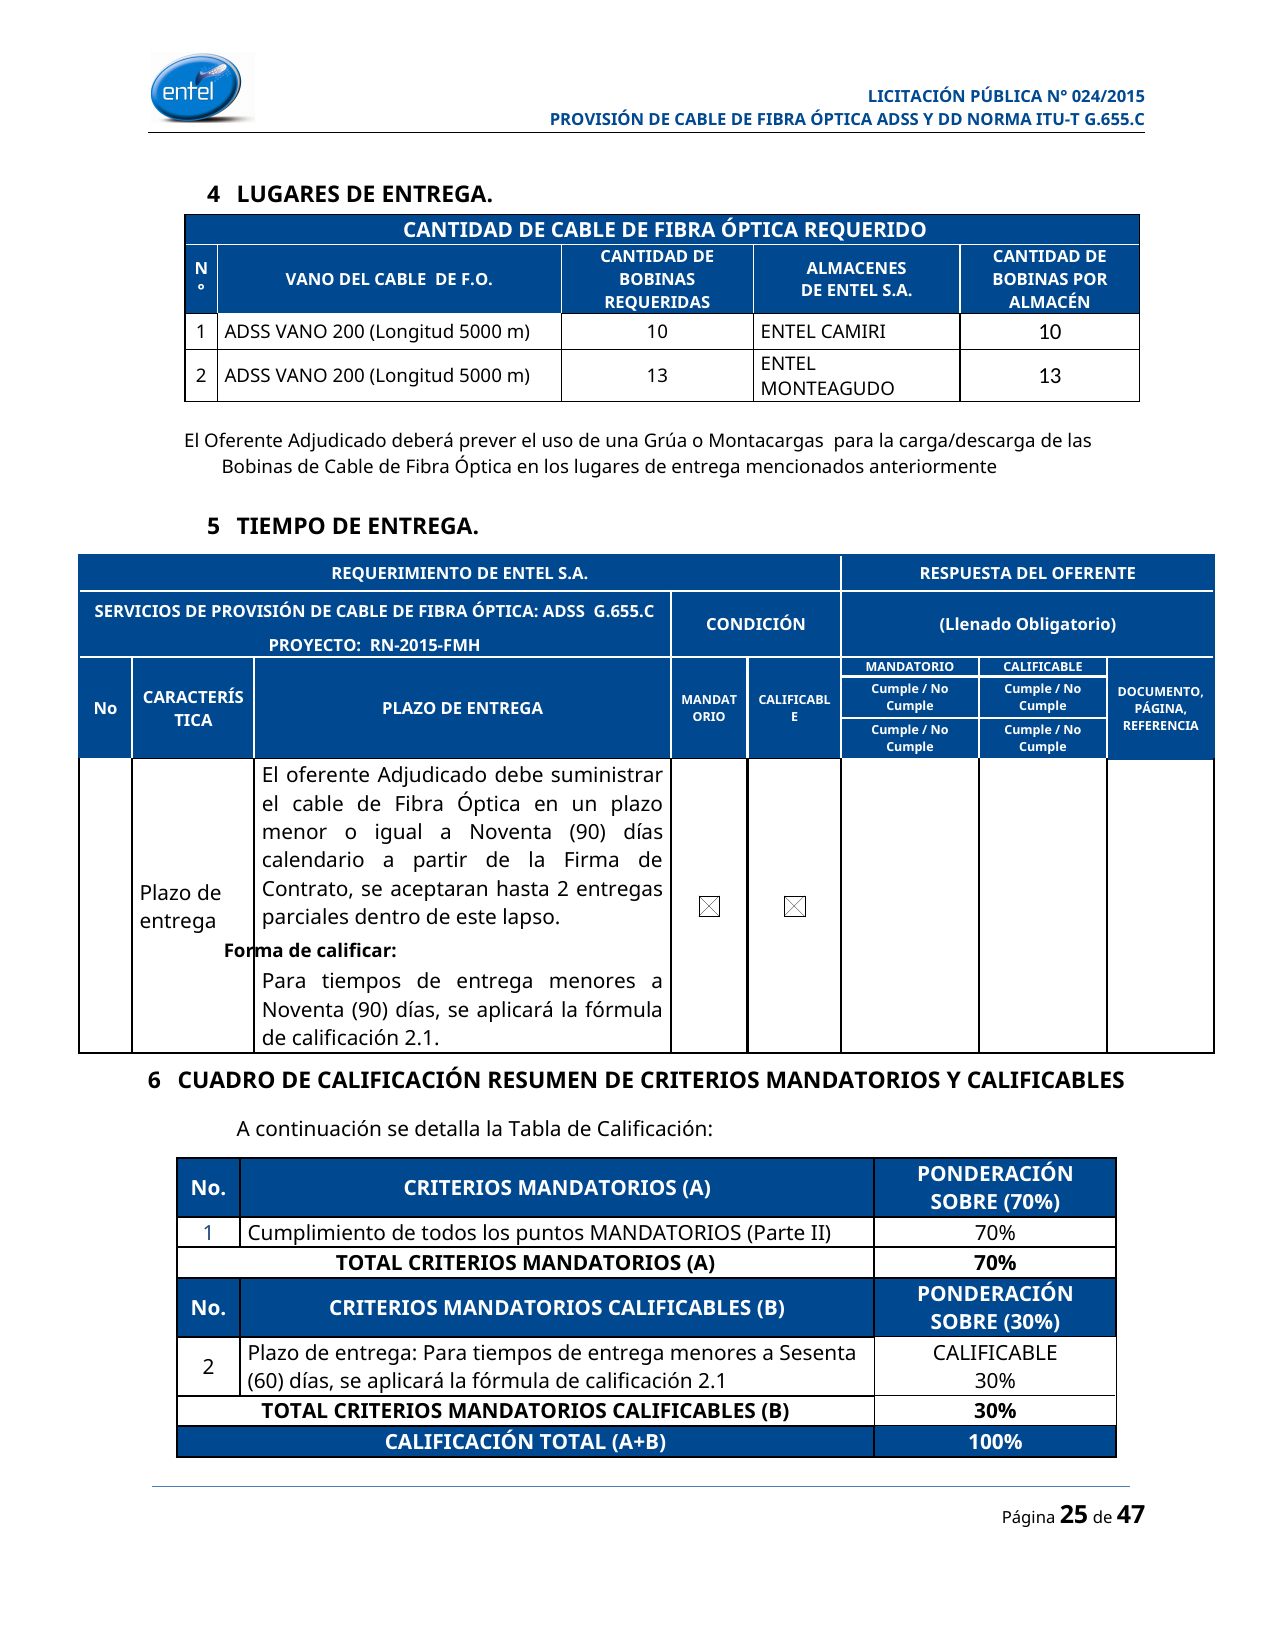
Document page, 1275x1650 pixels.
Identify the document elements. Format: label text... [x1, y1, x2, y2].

table_cell Cumplimiento de todos los puntos MANDATORIOS (Parte II) [241, 1218, 873, 1246]
text A continuación se detalla la Tabla de Calificación: [163, 1114, 1145, 1142]
table_cell ADSS VANO 200 (Longitud 5000 m) [218, 313, 561, 349]
table_cell Cumple / No Cumple [842, 678, 978, 717]
table_cell PROYECTO: RN-2015-FMH [80, 631, 670, 656]
table_cell El oferente Adjudicado debe suministrar el cable de Fibra Óptica en un plazo menor o igual a Noventa (90) días calendario a partir de la Firma de Contrato, se aceptaran hasta 2 entregas parciales dentro de este lapso. Forma de calificar: Para tiempos de entrega menores a Noventa (90) días, se aplicará la fórmula de calificación 2.1. [255, 759, 670, 1052]
table_cell TOTAL CRITERIOS MANDATORIOS CALIFICABLES (B) [178, 1397, 874, 1425]
table_cell CRITERIOS MANDATORIOS CALIFICABLES (B) [241, 1279, 873, 1336]
table_header RESPUESTA DEL OFERENTE [842, 556, 1213, 590]
table_cell Cumple / No Cumple [980, 678, 1106, 717]
table_cell ENTEL MONTEAGUDO [754, 350, 959, 401]
table_cell ENTEL CAMIRI [754, 314, 959, 349]
table_cell CARACTERÍSTICA [133, 658, 253, 758]
table_cell CONDICIÓN [672, 592, 840, 656]
table_cell SERVICIOS DE PROVISIÓN DE CABLE DE FIBRA ÓPTICA: ADSS G.655.C [80, 592, 670, 631]
table_cell (Llenado Obligatorio) [842, 592, 1213, 656]
list TIEMPO DE ENTREGA. [207, 510, 1145, 541]
list LUGARES DE ENTREGA. [207, 178, 1145, 210]
table_header CRITERIOS MANDATORIOS (A) [241, 1159, 873, 1216]
table_cell [672, 759, 746, 1052]
table_cell CANTIDAD DE BOBINAS REQUERIDAS [562, 245, 753, 313]
table_cell CALIFICABLE [980, 658, 1106, 675]
table_cell ADSS VANO 200 (Longitud 5000 m) [218, 350, 561, 401]
table_cell 2 [186, 350, 217, 401]
table_cell [842, 760, 978, 1052]
table_cell 1 [178, 1218, 239, 1246]
table_cell CALIFICABLE 30% [875, 1337, 1116, 1394]
table_cell MANDATORIO [842, 658, 978, 675]
table_header No. [178, 1159, 239, 1216]
table_cell 70% [875, 1248, 1115, 1277]
table_cell Plazo de entrega: Para tiempos de entrega menores a Sesenta (60) días, se aplicará la fórmula de calificación 2.1 [241, 1338, 874, 1394]
table_cell ALMACENES DE ENTEL S.A. [754, 245, 959, 313]
table_cell [749, 759, 840, 1052]
table_cell CANTIDAD DE BOBINAS POR ALMACÉN [961, 245, 1139, 313]
table_header CANTIDAD DE CABLE DE FIBRA ÓPTICA REQUERIDO [186, 215, 1139, 244]
table_cell N° [186, 245, 217, 313]
table_cell MANDATORIO [672, 658, 746, 758]
table_cell 13 [961, 350, 1139, 401]
table_cell Cumple / No Cumple [842, 719, 978, 758]
table_cell PONDERACIÓN SOBRE (30%) [875, 1279, 1115, 1336]
table_cell 30% [875, 1395, 1116, 1425]
table_cell CALIFICACIÓN TOTAL (A+B) [178, 1427, 873, 1456]
table_header REQUERIMIENTO DE ENTEL S.A. [80, 556, 840, 590]
table_cell CALIFICABLE [749, 658, 840, 758]
table_cell PLAZO DE ENTREGA [255, 658, 670, 758]
table_header PONDERACIÓN SOBRE (70%) [875, 1159, 1115, 1216]
text El Oferente Adjudicado deberá prever el uso de una Grúa o Montacargas para la carga/descarga de las Bobinas de Cable de Fibra Óptica en los lugares de entrega mencionados anteriormente [184, 427, 1145, 478]
table_cell 70% [875, 1218, 1115, 1246]
table_cell 10 [562, 314, 753, 349]
table_cell [1108, 760, 1213, 1052]
table_cell No [80, 658, 131, 758]
table_cell Plazo de entrega [133, 759, 253, 1052]
list CUADRO DE CALIFICACIÓN RESUMEN DE CRITERIOS MANDATORIOS Y CALIFICABLES [148, 1064, 1145, 1095]
table_cell 2 [178, 1338, 239, 1394]
table_cell 1 [80, 760, 131, 1052]
table_cell No. [178, 1279, 239, 1336]
table_cell DOCUMENTO, PÁGINA, REFERENCIA [1108, 658, 1213, 758]
picture [150, 52, 255, 123]
table_cell 10 [961, 314, 1139, 349]
table_cell TOTAL CRITERIOS MANDATORIOS (A) [178, 1248, 873, 1277]
table_cell 1 [186, 314, 217, 349]
table_cell [980, 760, 1106, 1052]
table_cell Cumple / No Cumple [980, 719, 1106, 758]
table_cell 13 [562, 350, 753, 401]
table_cell 100% [875, 1426, 1115, 1456]
table_cell VANO DEL CABLE DE F.O. [218, 245, 561, 313]
